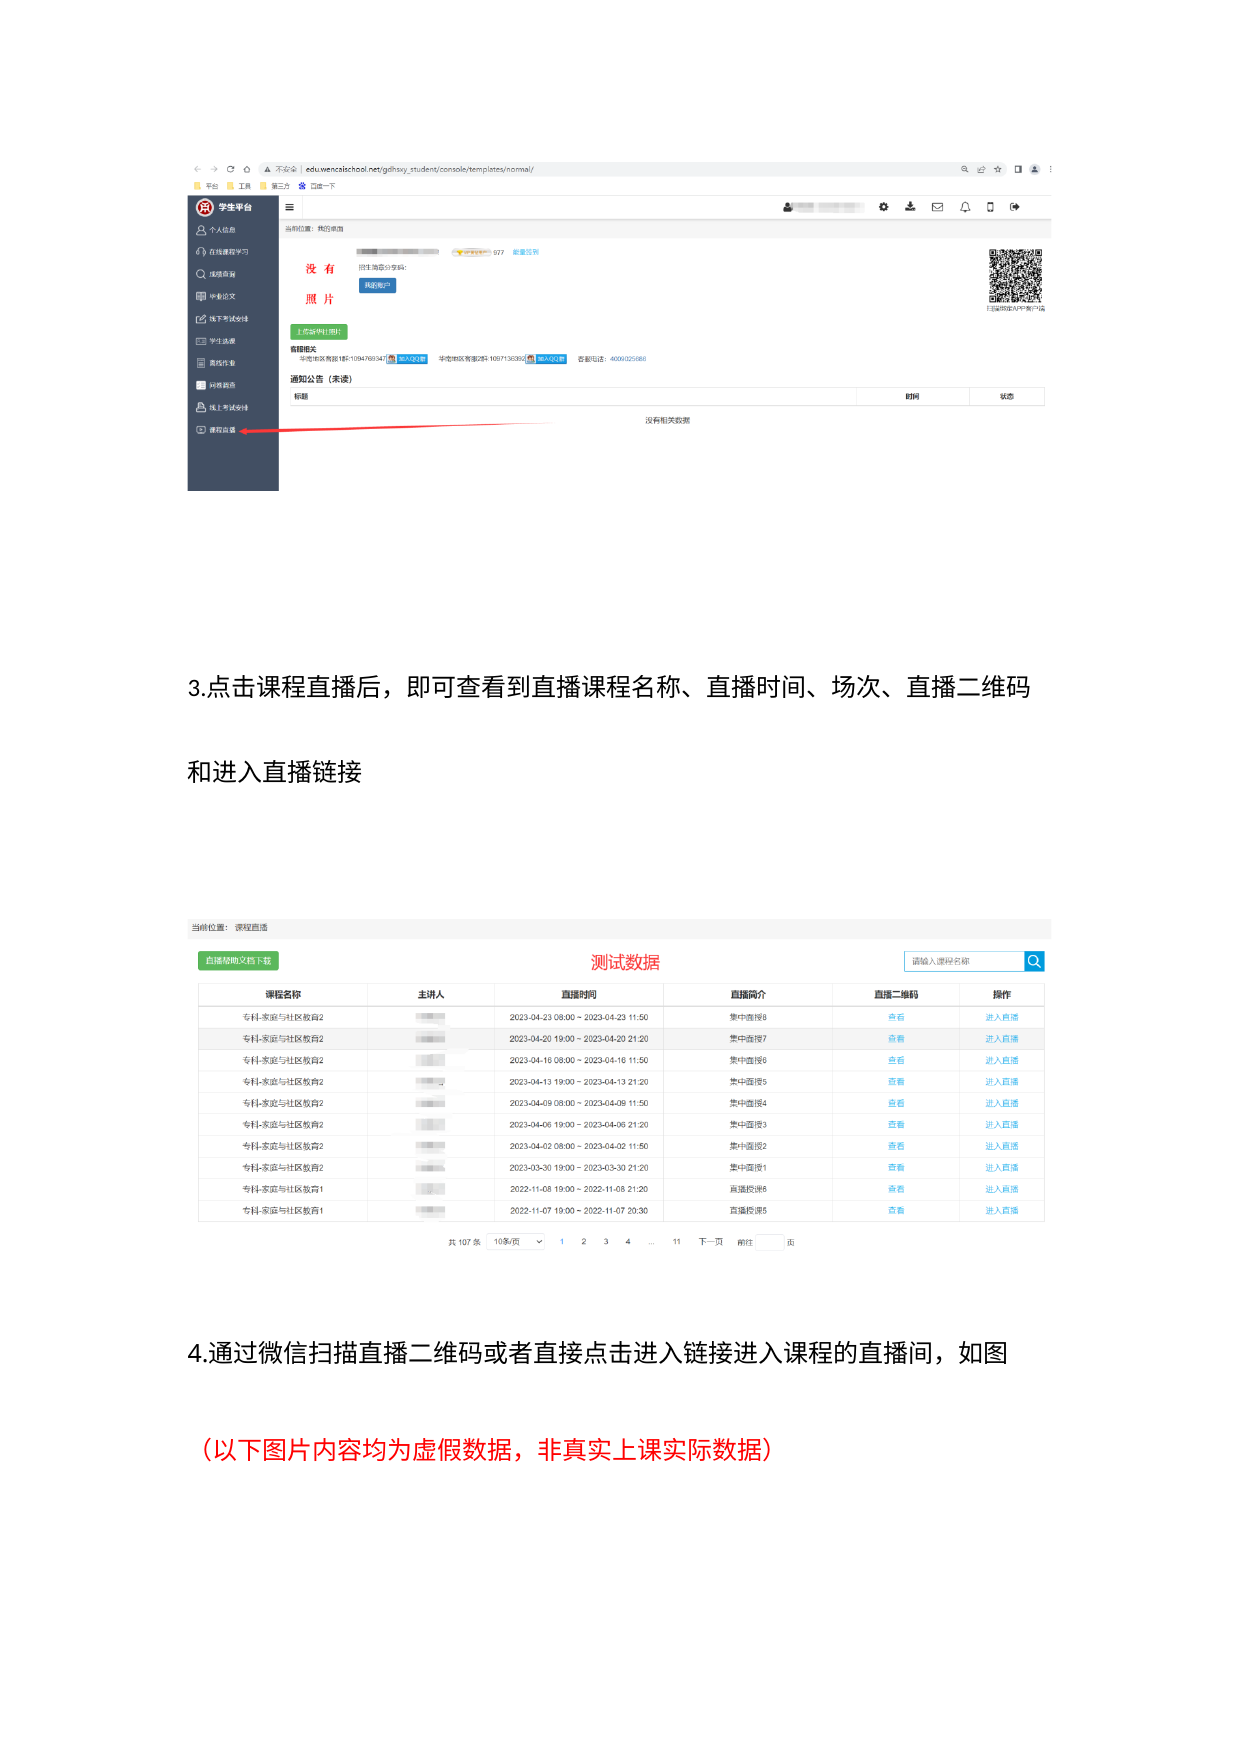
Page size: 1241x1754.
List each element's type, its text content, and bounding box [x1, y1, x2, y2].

list 4.通过微信扫描直播二维码或者直接点击进入链接进入课程的直播间，如图（以下图片内容均为虚假数据，非真实上课实际数据） [187, 1319, 1053, 1481]
picture [187, 162, 1052, 491]
picture [187, 919, 1052, 1287]
